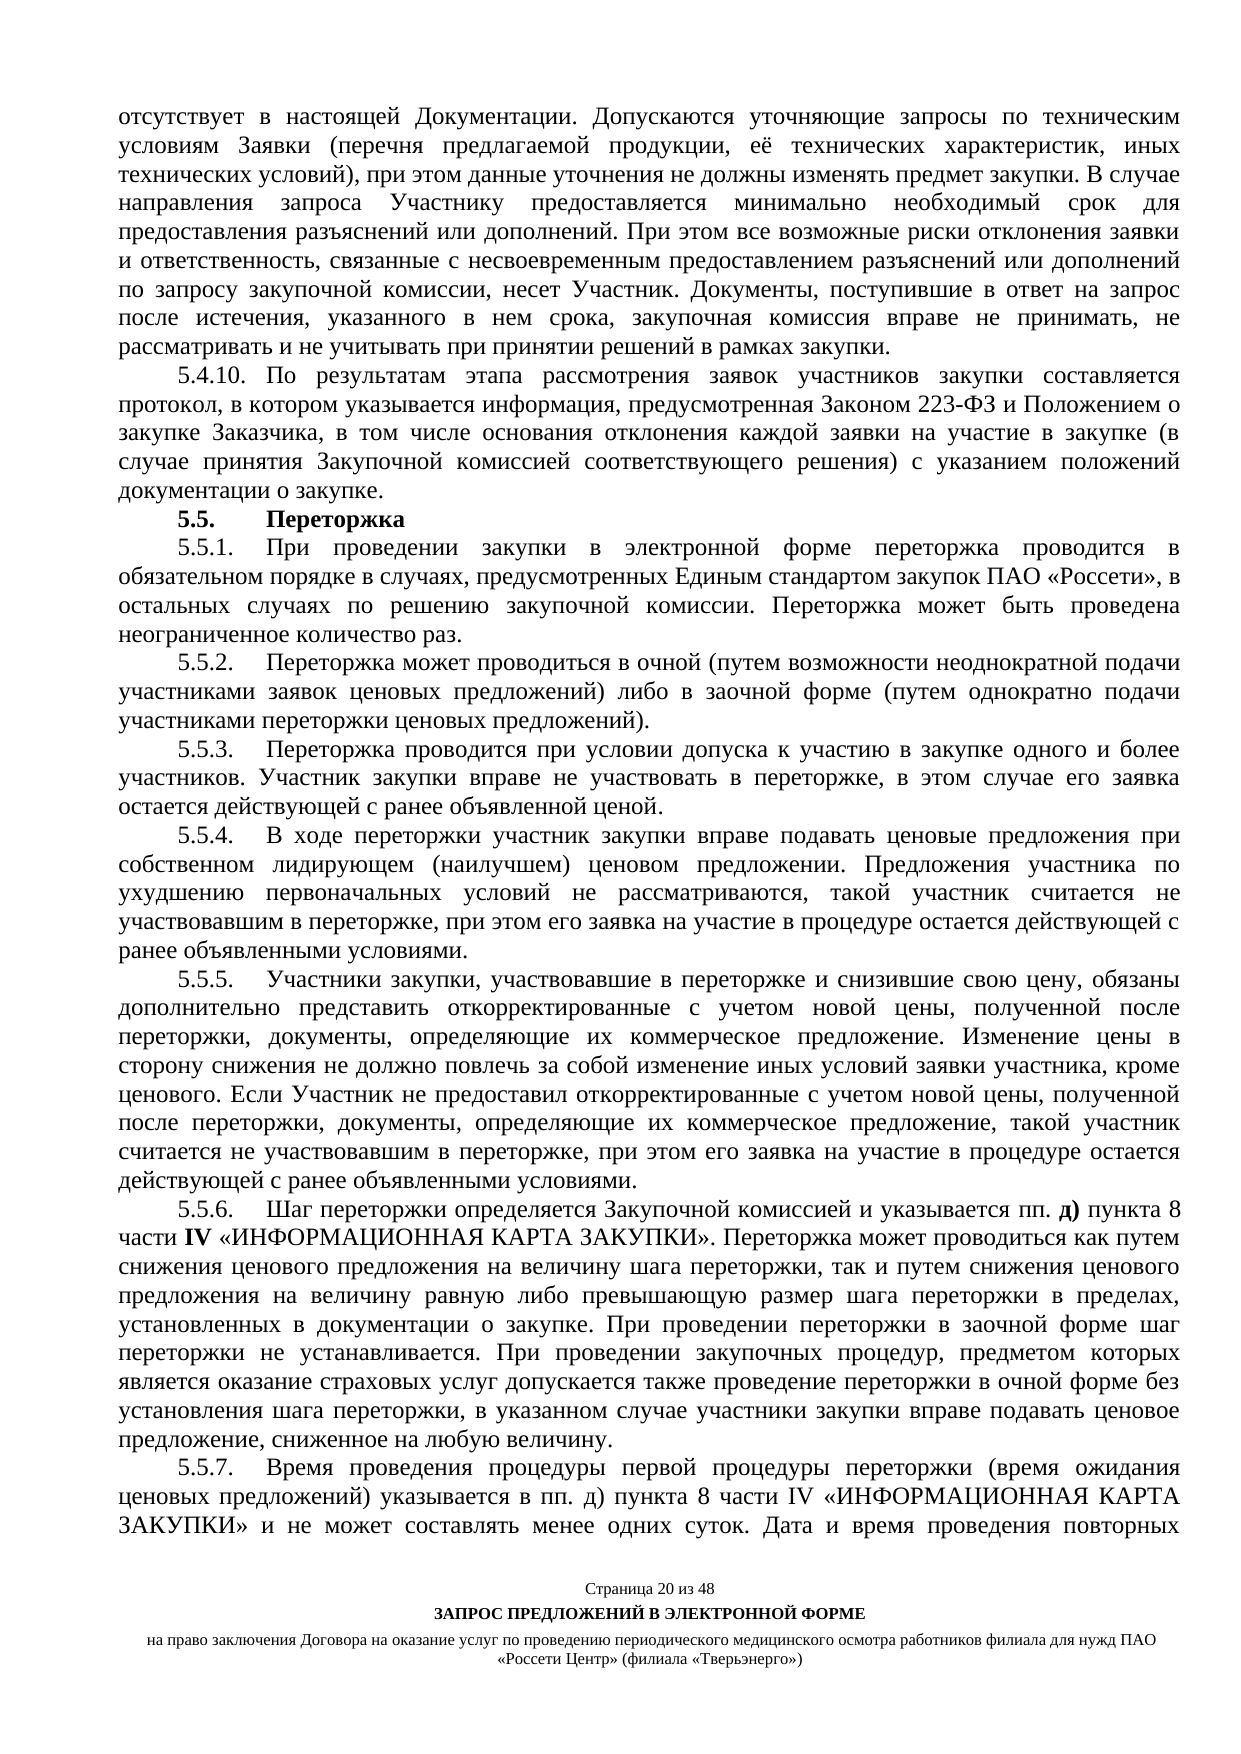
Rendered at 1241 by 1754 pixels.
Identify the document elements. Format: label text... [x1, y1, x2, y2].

subtitle По результатам этапа рассмотрения заявок участников закупки составляется протокол, в котором указывается информация, предусмотренная Законом 223-ФЗ и Положением о закупке Заказчика, в том числе основания отклонения каждой заявки на участие в закупке (в случае принятия Закупочной комиссией соответствующего решения) с указанием положений документации о закупке. [118, 360, 1181, 504]
subtitle Шаг переторжки определяется Закупочной комиссией и указывается пп. д) пункта 8 части IV «ИНФОРМАЦИОННАЯ КАРТА ЗАКУПКИ». Переторжка может проводиться как путем снижения ценового предложения на величину шага переторжки, так и путем снижения ценового предложения на величину равную либо превышающую размер шага переторжки в пределах, установленных в документации о закупке. При проведении переторжки в заочной форме шаг переторжки не устанавливается. При проведении закупочных процедур, предметом которых является оказание страховых услуг допускается также проведение переторжки в очной форме без установления шага переторжки, в указанном случае участники закупки вправе подавать ценовое предложение, сниженное на любую величину. [118, 1194, 1181, 1452]
subtitle В ходе переторжки участник закупки вправе подавать ценовые предложения при собственном лидирующем (наилучшем) ценовом предложении. Предложения участника по ухудшению первоначальных условий не рассматриваются, такой участник считается не участвовавшим в переторжке, при этом его заявка на участие в процедуре остается действующей с ранее объявленными условиями. [118, 820, 1181, 964]
subtitle Переторжка может проводиться в очной (путем возможности неоднократной подачи участниками заявок ценовых предложений) либо в заочной форме (путем однократно подачи участниками переторжки ценовых предложений). [118, 647, 1181, 734]
subtitle При проведении закупки в электронной форме переторжка проводится в обязательном порядке в случаях, предусмотренных Единым стандартом закупок ПАО «Россети», в остальных случаях по решению закупочной комиссии. Переторжка может быть проведена неограниченное количество раз. [118, 532, 1181, 647]
subtitle Переторжка [118, 504, 1181, 532]
subtitle Участники закупки, участвовавшие в переторжке и снизившие свою цену, обязаны дополнительно представить откорректированные с учетом новой цены, полученной после переторжки, документы, определяющие их коммерческое предложение. Изменение цены в сторону снижения не должно повлечь за собой изменение иных условий заявки участника, кроме ценового. Если Участник не предоставил откорректированные с учетом новой цены, полученной после переторжки, документы, определяющие их коммерческое предложение, такой участник считается не участвовавшим в переторжке, при этом его заявка на участие в процедуре остается действующей с ранее объявленными условиями. [118, 964, 1181, 1194]
subtitle Переторжка проводится при условии допуска к участию в закупке одного и более участников. Участник закупки вправе не участвовать в переторжке, в этом случае его заявка остается действующей с ранее объявленной ценой. [118, 734, 1181, 820]
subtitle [118, 101, 1181, 360]
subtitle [118, 1452, 1181, 1539]
